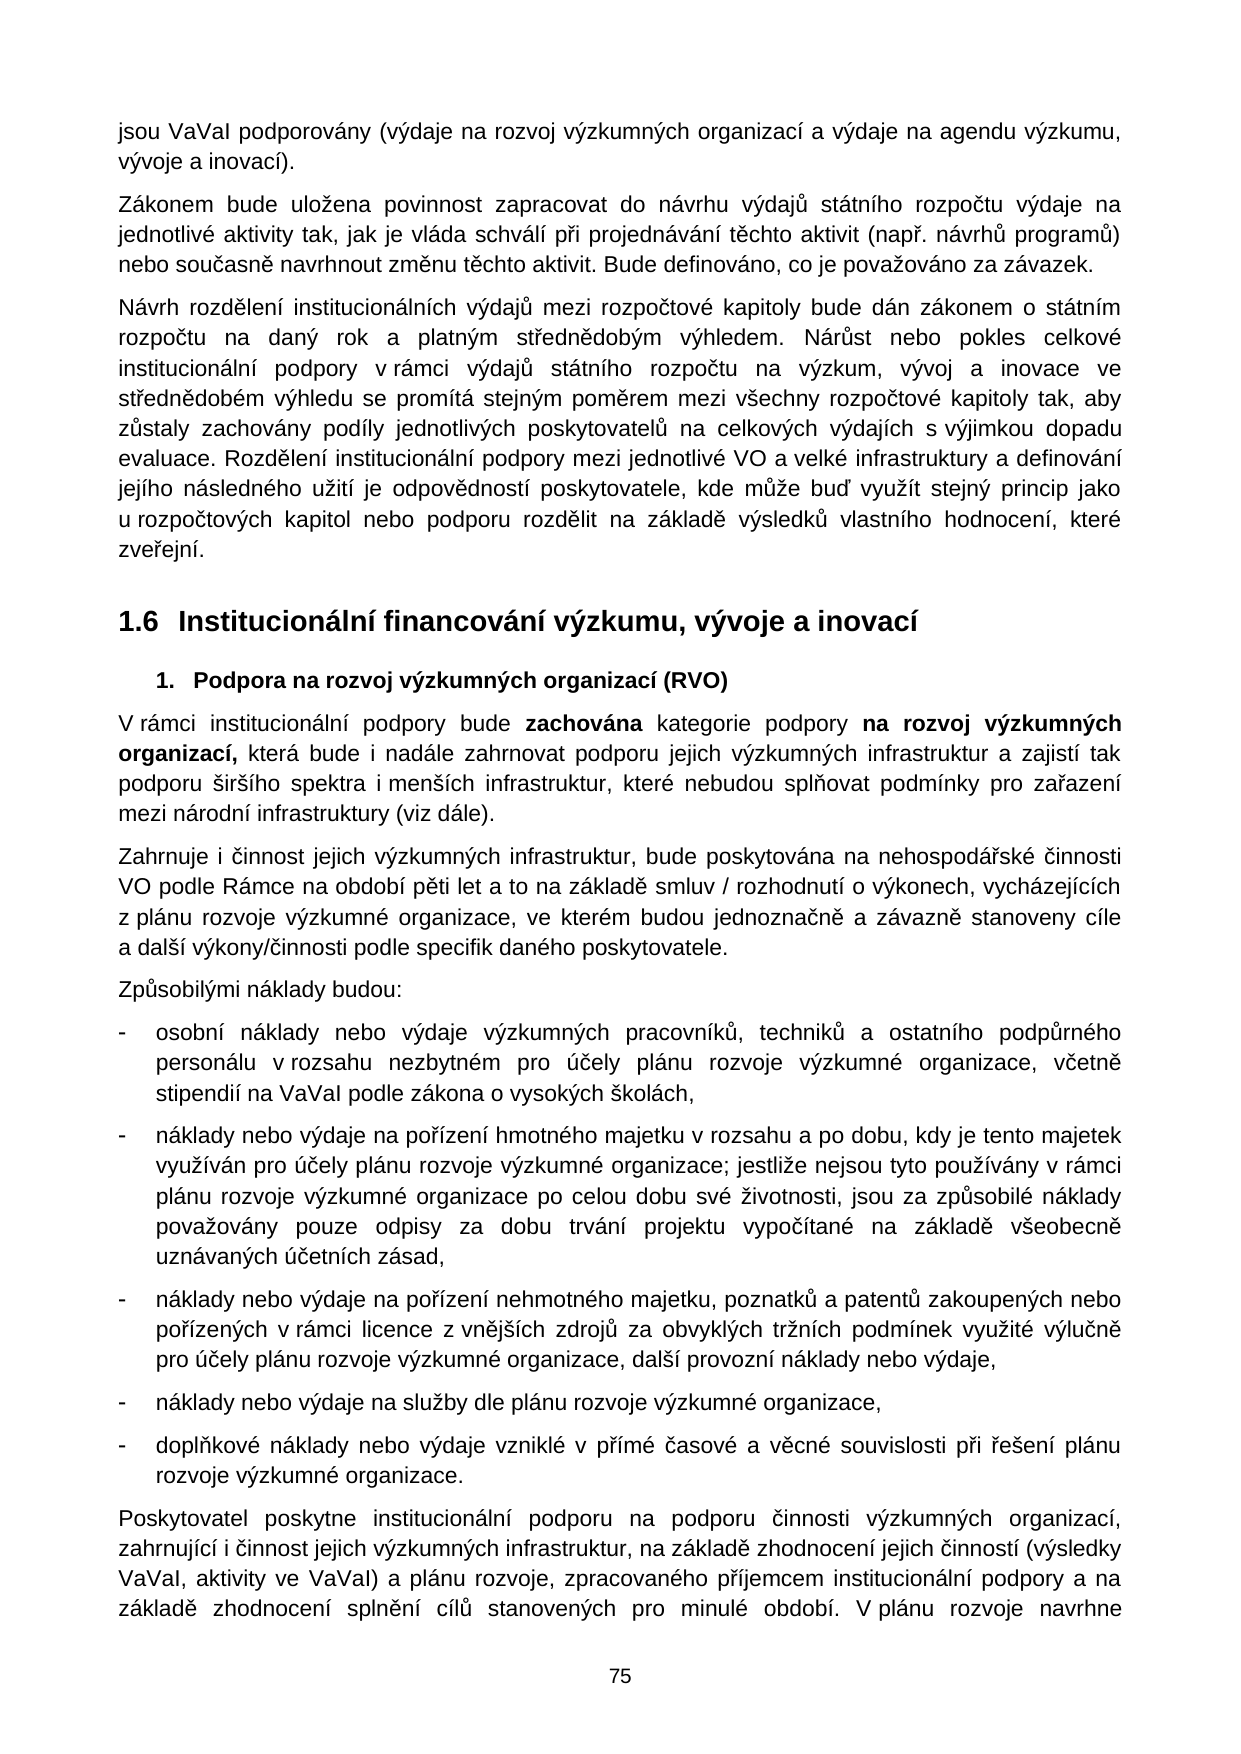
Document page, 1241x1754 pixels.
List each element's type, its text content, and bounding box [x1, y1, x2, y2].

list náklady nebo výdaje na služby dle plánu rozvoje výzkumné organizace, [118, 1389, 1122, 1415]
text Návrh rozdělení institucionálních výdajů mezi rozpočtové kapitoly bude dán zákonem o státním rozpočtu na daný rok a platným střednědobým výhledem. Nárůst nebo pokles celkové institucionální podpory v rámci výdajů státního rozpočtu na výzkum, vývoj a inovace ve střednědobém výhledu se promítá stejným poměrem mezi všechny rozpočtové kapitoly tak, aby zůstaly zachovány podíly jednotlivých poskytovatelů na celkových výdajích s výjimkou dopadu evaluace. Rozdělení institucionální podpory mezi jednotlivé VO a velké infrastruktury a definování jejího následného užití je odpovědností poskytovatele, kde může buď využít stejný princip jako u rozpočtových kapitol nebo podporu rozdělit na základě výsledků vlastního hodnocení, které zveřejní. [118, 294, 1122, 562]
text Zahrnuje i činnost jejich výzkumných infrastruktur, bude poskytována na nehospodářské činnosti VO podle Rámce na období pěti let a to na základě smluv / rozhodnutí o výkonech, vycházejících z plánu rozvoje výzkumné organizace, ve kterém budou jednoznačně a závazně stanoveny cíle a další výkony/činnosti podle specifik daného poskytovatele. [118, 843, 1122, 960]
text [118, 1504, 1122, 1622]
list osobní náklady nebo výdaje výzkumných pracovníků, techniků a ostatního podpůrného personálu v rozsahu nezbytném pro účely plánu rozvoje výzkumné organizace, včetně stipendií na VaVaI podle zákona o vysokých školách, [118, 1019, 1122, 1106]
list Podpora na rozvoj výzkumných organizací (RVO) [156, 667, 1122, 693]
list náklady nebo výdaje na pořízení nehmotného majetku, poznatků a patentů zakoupených nebo pořízených v rámci licence z vnějších zdrojů za obvyklých tržních podmínek využité výlučně pro účely plánu rozvoje výzkumné organizace, další provozní náklady nebo výdaje, [118, 1286, 1122, 1373]
text V rámci institucionální podpory bude zachována kategorie podpory na rozvoj výzkumných organizací, která bude i nadále zahrnovat podporu jejich výzkumných infrastruktur a zajistí tak podporu širšího spektra i menších infrastruktur, které nebudou splňovat podmínky pro zařazení mezi národní infrastruktury (viz dále). [118, 710, 1122, 827]
list náklady nebo výdaje na pořízení hmotného majetku v rozsahu a po dobu, kdy je tento majetek využíván pro účely plánu rozvoje výzkumné organizace; jestliže nejsou tyto používány v rámci plánu rozvoje výzkumné organizace po celou dobu své životnosti, jsou za způsobilé náklady považovány pouze odpisy za dobu trvání projektu vypočítané na základě všeobecně uznávaných účetních zásad, [118, 1122, 1122, 1269]
subtitle Institucionální financování výzkumu, vývoje a inovací [118, 603, 1122, 637]
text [118, 118, 1122, 175]
text Způsobilými náklady budou: [118, 976, 1122, 1003]
text Zákonem bude uložena povinnost zapracovat do návrhu výdajů státního rozpočtu výdaje na jednotlivé aktivity tak, jak je vláda schválí při projednávání těchto aktivit (např. návrhů programů) nebo současně navrhnout změnu těchto aktivit. Bude definováno, co je považováno za závazek. [118, 191, 1122, 278]
list doplňkové náklady nebo výdaje vzniklé v přímé časové a věcné souvislosti při řešení plánu rozvoje výzkumné organizace. [118, 1432, 1122, 1488]
